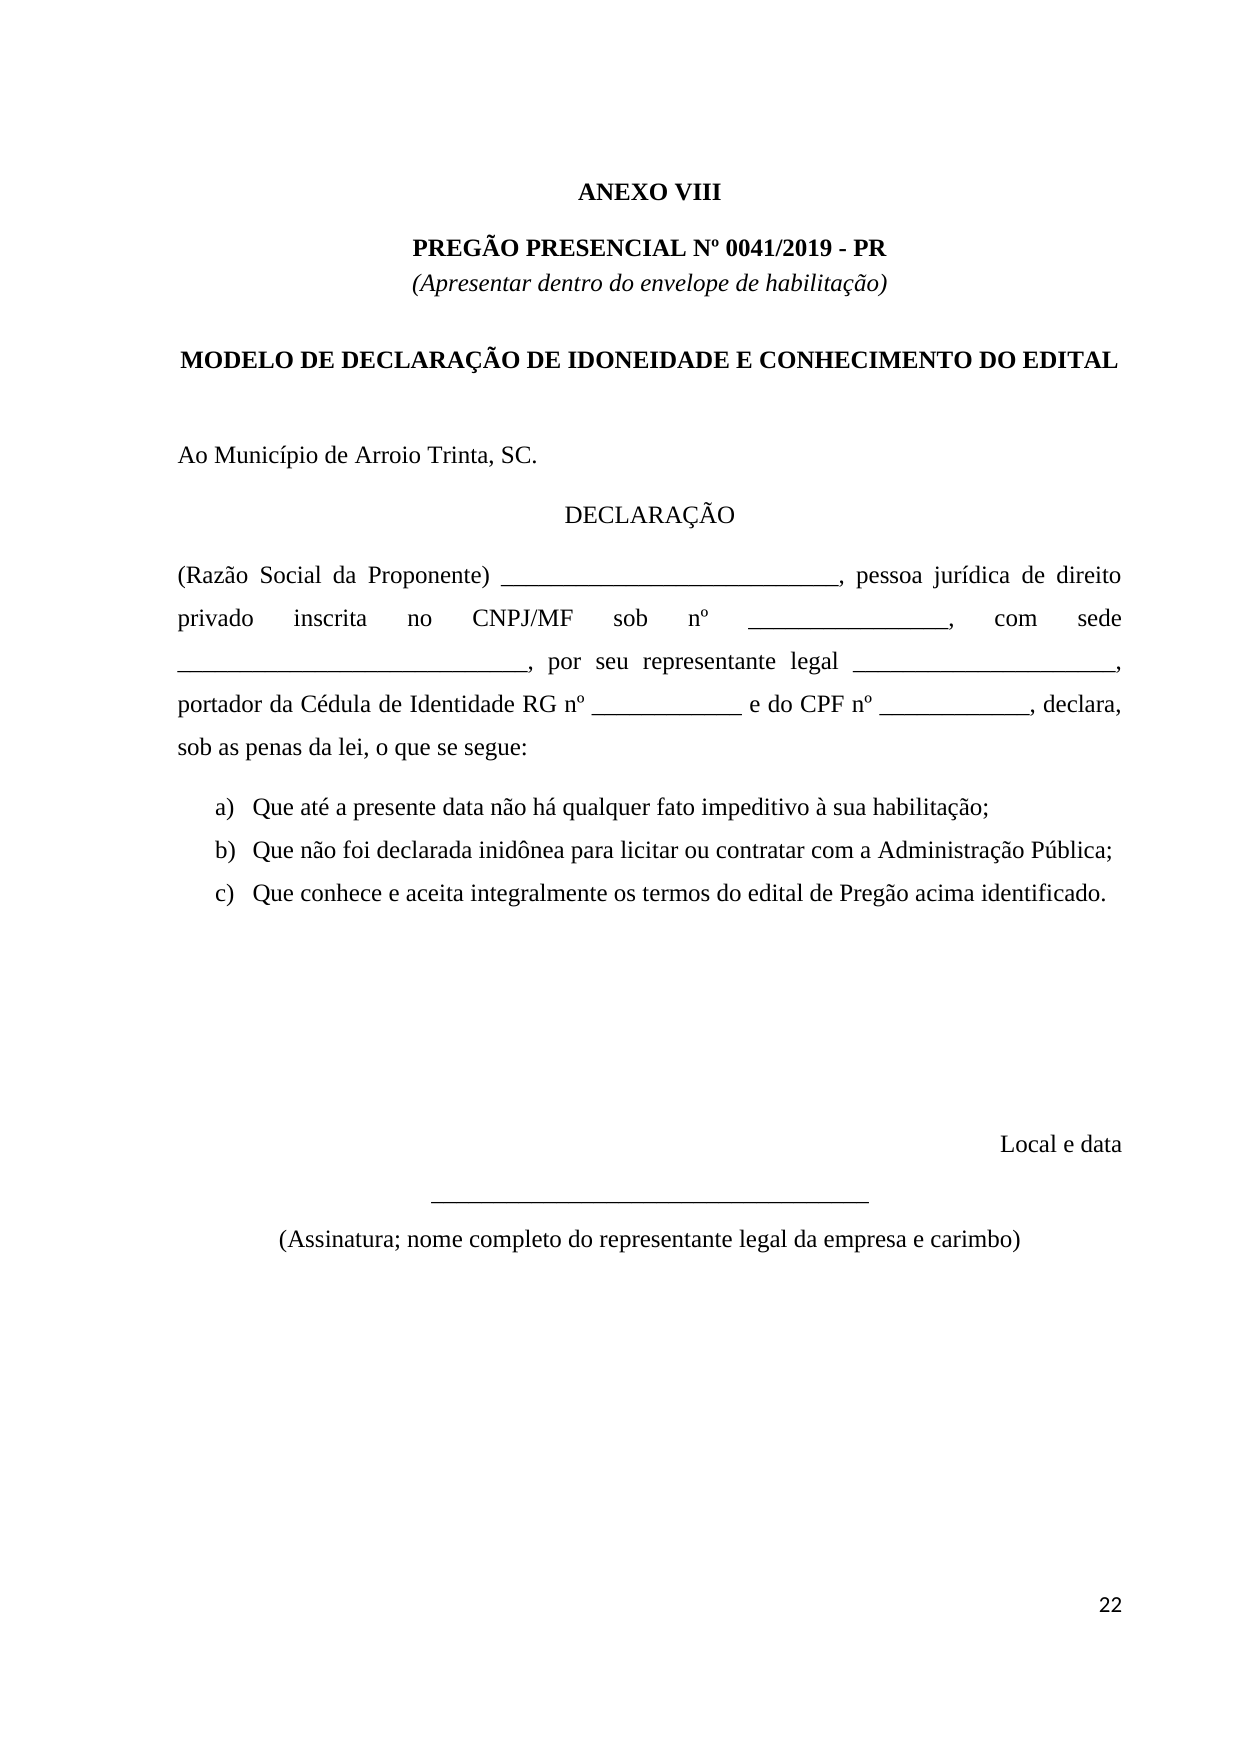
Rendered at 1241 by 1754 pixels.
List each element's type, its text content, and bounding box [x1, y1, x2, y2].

text ANEXO VIII [177, 177, 1122, 206]
text PREGÃO PRESENCIAL Nº 0041/2019 - PR [177, 233, 1122, 262]
text DECLARAÇÃO [177, 500, 1122, 529]
text ___________________________________ [177, 1177, 1122, 1205]
text Ao Município de Arroio Trinta, SC. [177, 440, 1122, 469]
list Que não foi declarada inidônea para licitar ou contratar com a Administração Pública; [215, 835, 1122, 864]
text MODELO DE DECLARAÇÃO DE IDONEIDADE E CONHECIMENTO DO EDITAL [177, 345, 1122, 373]
text Local e data [177, 1129, 1122, 1158]
text (Apresentar dentro do envelope de habilitação) [177, 268, 1122, 297]
list Que conhece e aceita integralmente os termos do edital de Pregão acima identificado. [215, 878, 1122, 907]
text (Razão Social da Proponente) ___________________________, pessoa jurídica de direito privado inscrita no CNPJ/MF sob nº ________________, com sede ____________________________, por seu representante legal _____________________, portador da Cédula de Identidade RG nº ____________ e do CPF nº ____________, declara, sob as penas da lei, o que se segue: [177, 560, 1122, 761]
list Que até a presente data não há qualquer fato impeditivo à sua habilitação; [215, 792, 1122, 821]
text (Assinatura; nome completo do representante legal da empresa e carimbo) [177, 1224, 1122, 1253]
